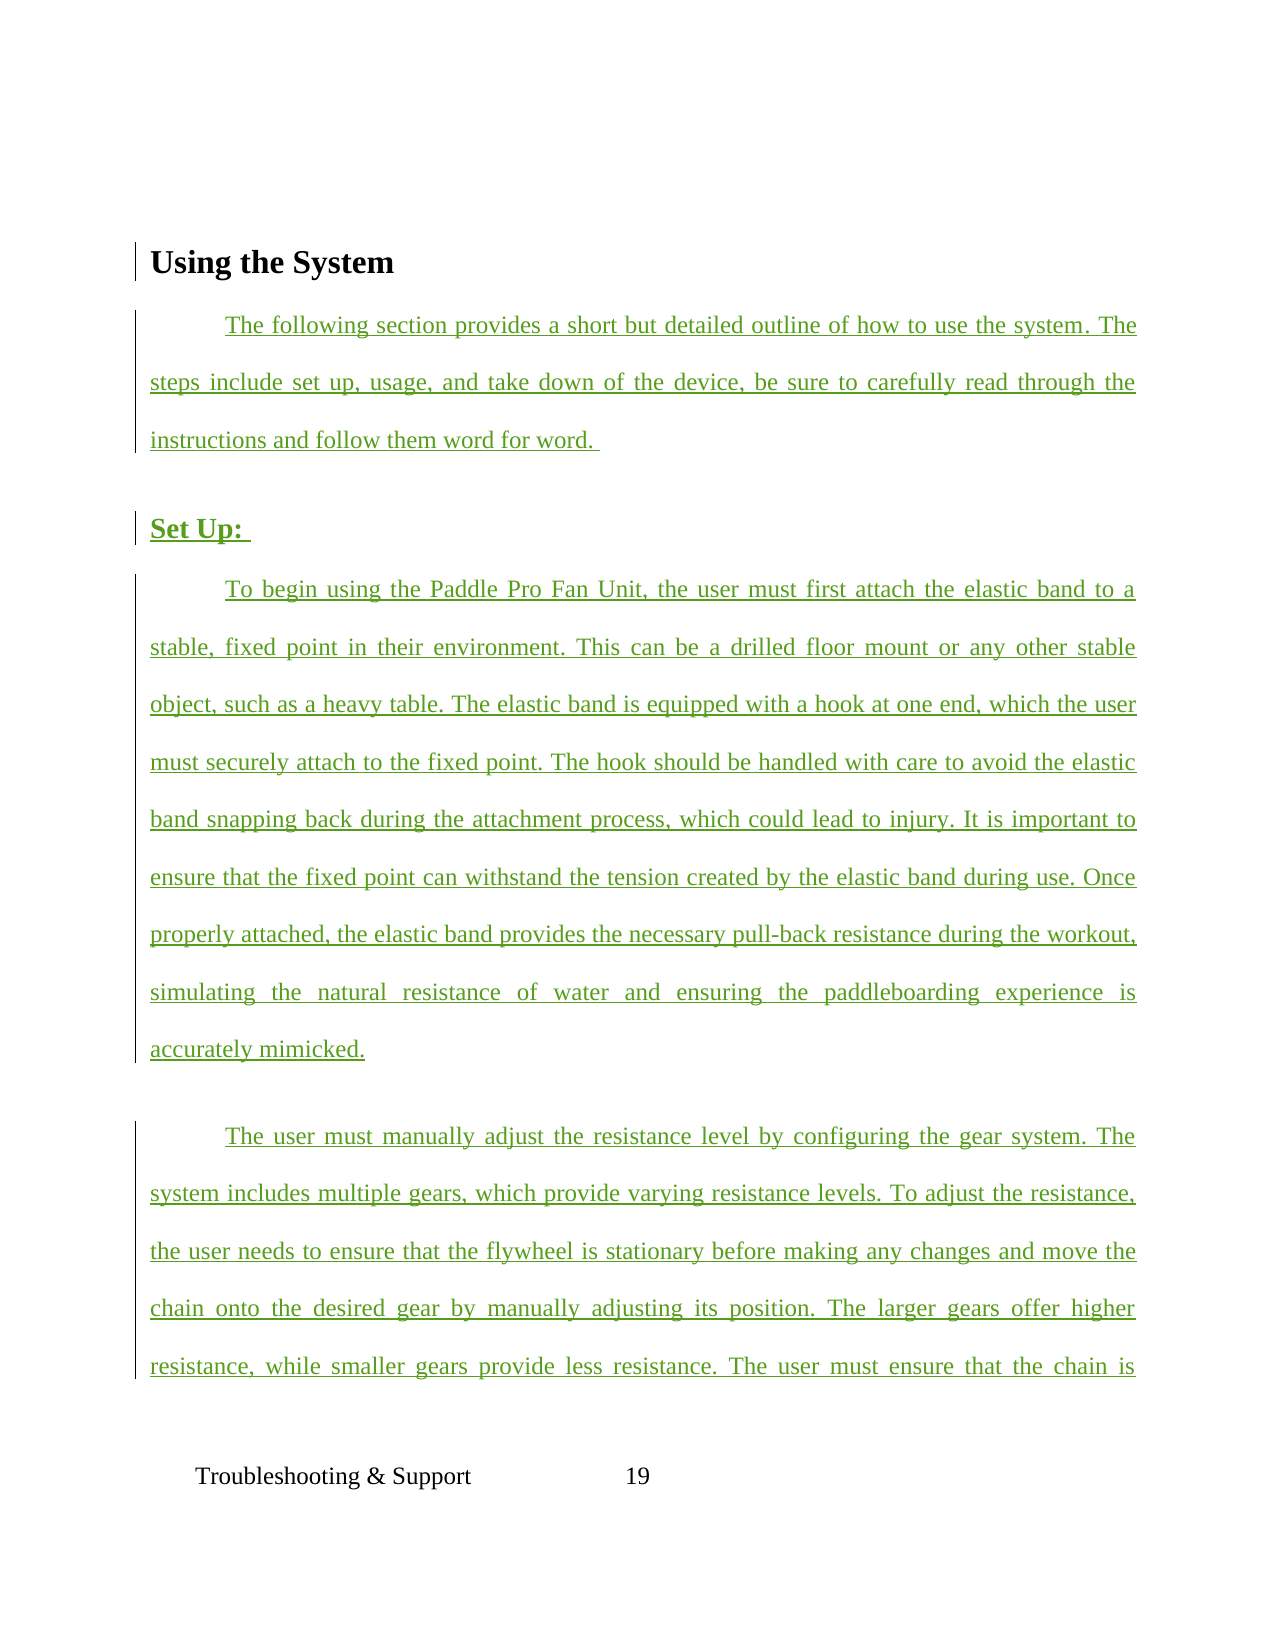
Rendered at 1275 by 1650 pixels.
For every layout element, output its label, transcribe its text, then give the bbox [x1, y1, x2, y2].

subtitle Using the System [150, 242, 1137, 281]
